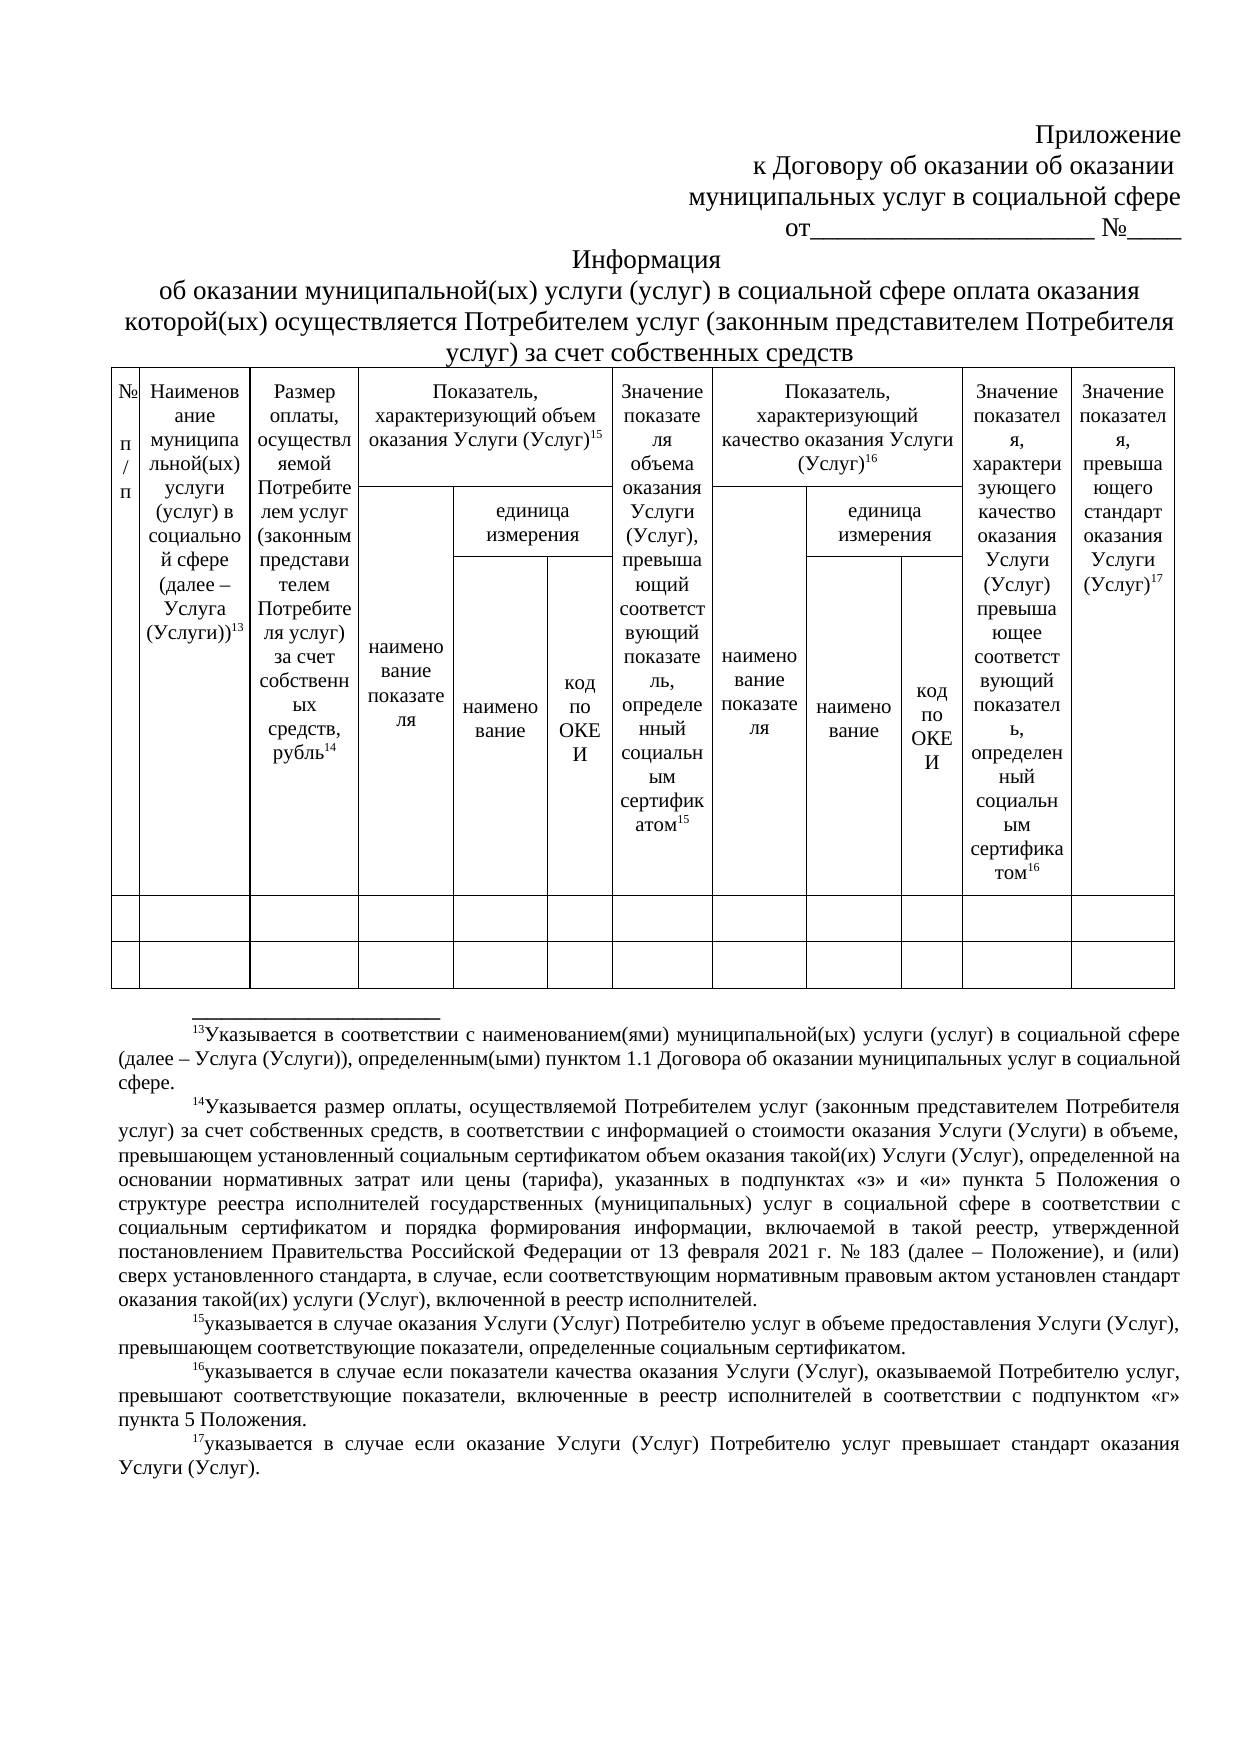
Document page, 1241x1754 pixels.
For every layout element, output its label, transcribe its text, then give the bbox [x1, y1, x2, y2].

text Приложение [118, 118, 1181, 149]
text 14Указывается размер оплаты, осуществляемой Потребителем услуг (законным представителем Потребителя услуг) за счет собственных средств, в соответствии с информацией о стоимости оказания Услуги (Услуги) в объеме, превышающем установленный социальным сертификатом объем оказания такой(их) Услуги (Услуг), определенной на основании нормативных затрат или цены (тарифа), указанных в подпунктах «з» и «и» пункта 5 Положения о структуре реестра исполнителей государственных (муниципальных) услуг в социальной сфере в соответствии с социальным сертификатом и порядка формирования информации, включаемой в такой реестр, утвержденной постановлением Правительства Российской Федерации от 13 февраля 2021 г. № 183 (далее – Положение), и (или) сверх установленного стандарта, в случае, если соответствующим нормативным правовым актом установлен стандарт оказания такой(их) услуги (Услуг), включенной в реестр исполнителей. [118, 1094, 1181, 1311]
table_cell [1072, 942, 1174, 988]
table_cell [112, 942, 139, 988]
table_cell наименование показателя [713, 487, 806, 895]
table_header Размер оплаты, осуществляемой Потребителем услуг (законным представителем Потребителя услуг) за счет собственных средств, рубль14 [251, 368, 358, 895]
table_cell наименование [454, 557, 547, 895]
table_cell [713, 896, 806, 941]
text 17указывается в случае если оказание Услуги (Услуг) Потребителю услуг превышает стандарт оказания Услуги (Услуг). [118, 1431, 1181, 1479]
table_cell [807, 942, 901, 988]
table_cell единица измерения [454, 487, 612, 556]
table_cell код по ОКЕИ [548, 557, 612, 895]
table_header Значение показателя, характеризующего качество оказания Услуги (Услуг) превышающее соответствующий показатель, определенный социальным сертификатом16 [963, 368, 1071, 895]
table_cell [613, 942, 712, 988]
text от_____________________ №____ [118, 212, 1181, 243]
table_cell [548, 896, 612, 941]
table_cell [902, 896, 962, 941]
table_header Наименование муниципальной(ых) услуги (услуг) в социальной сфере (далее –Услуга (Услуги))13 [140, 368, 249, 895]
table_cell [112, 896, 139, 941]
table_cell [251, 942, 358, 988]
table_cell единица измерения [807, 487, 962, 556]
table_cell [251, 896, 358, 941]
table_cell [548, 942, 612, 988]
table_cell [454, 896, 547, 941]
table_cell [454, 942, 547, 988]
table_cell [613, 896, 712, 941]
table_cell код по ОКЕИ [902, 557, 962, 895]
table_header Показатель, характеризующий объем оказания Услуги (Услуг)15 [359, 368, 612, 486]
table_cell [963, 942, 1071, 988]
text 13Указывается в соответствии с наименованием(ями) муниципальной(ых) услуги (услуг) в социальной сфере (далее – Услуга (Услуги)), определенным(ыми) пунктом 1.1 Договора об оказании муниципальных услуг в социальной сфере. [118, 1022, 1181, 1094]
table_header Показатель, характеризующий качество оказания Услуги (Услуг)16 [713, 368, 962, 486]
table_cell [359, 896, 453, 941]
text 15указывается в случае оказания Услуги (Услуг) Потребителю услуг в объеме предоставления Услуги (Услуг), превышающем соответствующие показатели, определенные социальным сертификатом. [118, 1311, 1181, 1359]
table_cell [1072, 896, 1174, 941]
text к Договору об оказании об оказании муниципальных услуг в социальной сфере [118, 149, 1181, 212]
table_cell [713, 942, 806, 988]
table_cell [140, 896, 249, 941]
table_cell наименование показателя [359, 487, 453, 895]
text _________________ [118, 989, 1181, 1022]
text Информация об оказании муниципальной(ых) услуги (услуг) в социальной сфере оплата оказания которой(ых) осуществляется Потребителем услуг (законным представителем Потребителя услуг) за счет собственных средств [118, 243, 1181, 367]
table_header № п/п [112, 368, 139, 895]
table_header Значение показателя, превышающего стандарт оказания Услуги (Услуг)17 [1072, 368, 1174, 895]
table_header Значение показателя объема оказания Услуги (Услуг), превышающий соответствующий показатель, определенный социальным сертификатом15 [613, 368, 712, 895]
table_cell наименование [807, 557, 901, 895]
table_cell [140, 942, 249, 988]
table_cell [807, 896, 901, 941]
table_cell [902, 942, 962, 988]
table_cell [359, 942, 453, 988]
text 16указывается в случае если показатели качества оказания Услуги (Услуг), оказываемой Потребителю услуг, превышают соответствующие показатели, включенные в реестр исполнителей в соответствии с подпунктом «г» пункта 5 Положения. [118, 1359, 1181, 1431]
table_cell [963, 896, 1071, 941]
